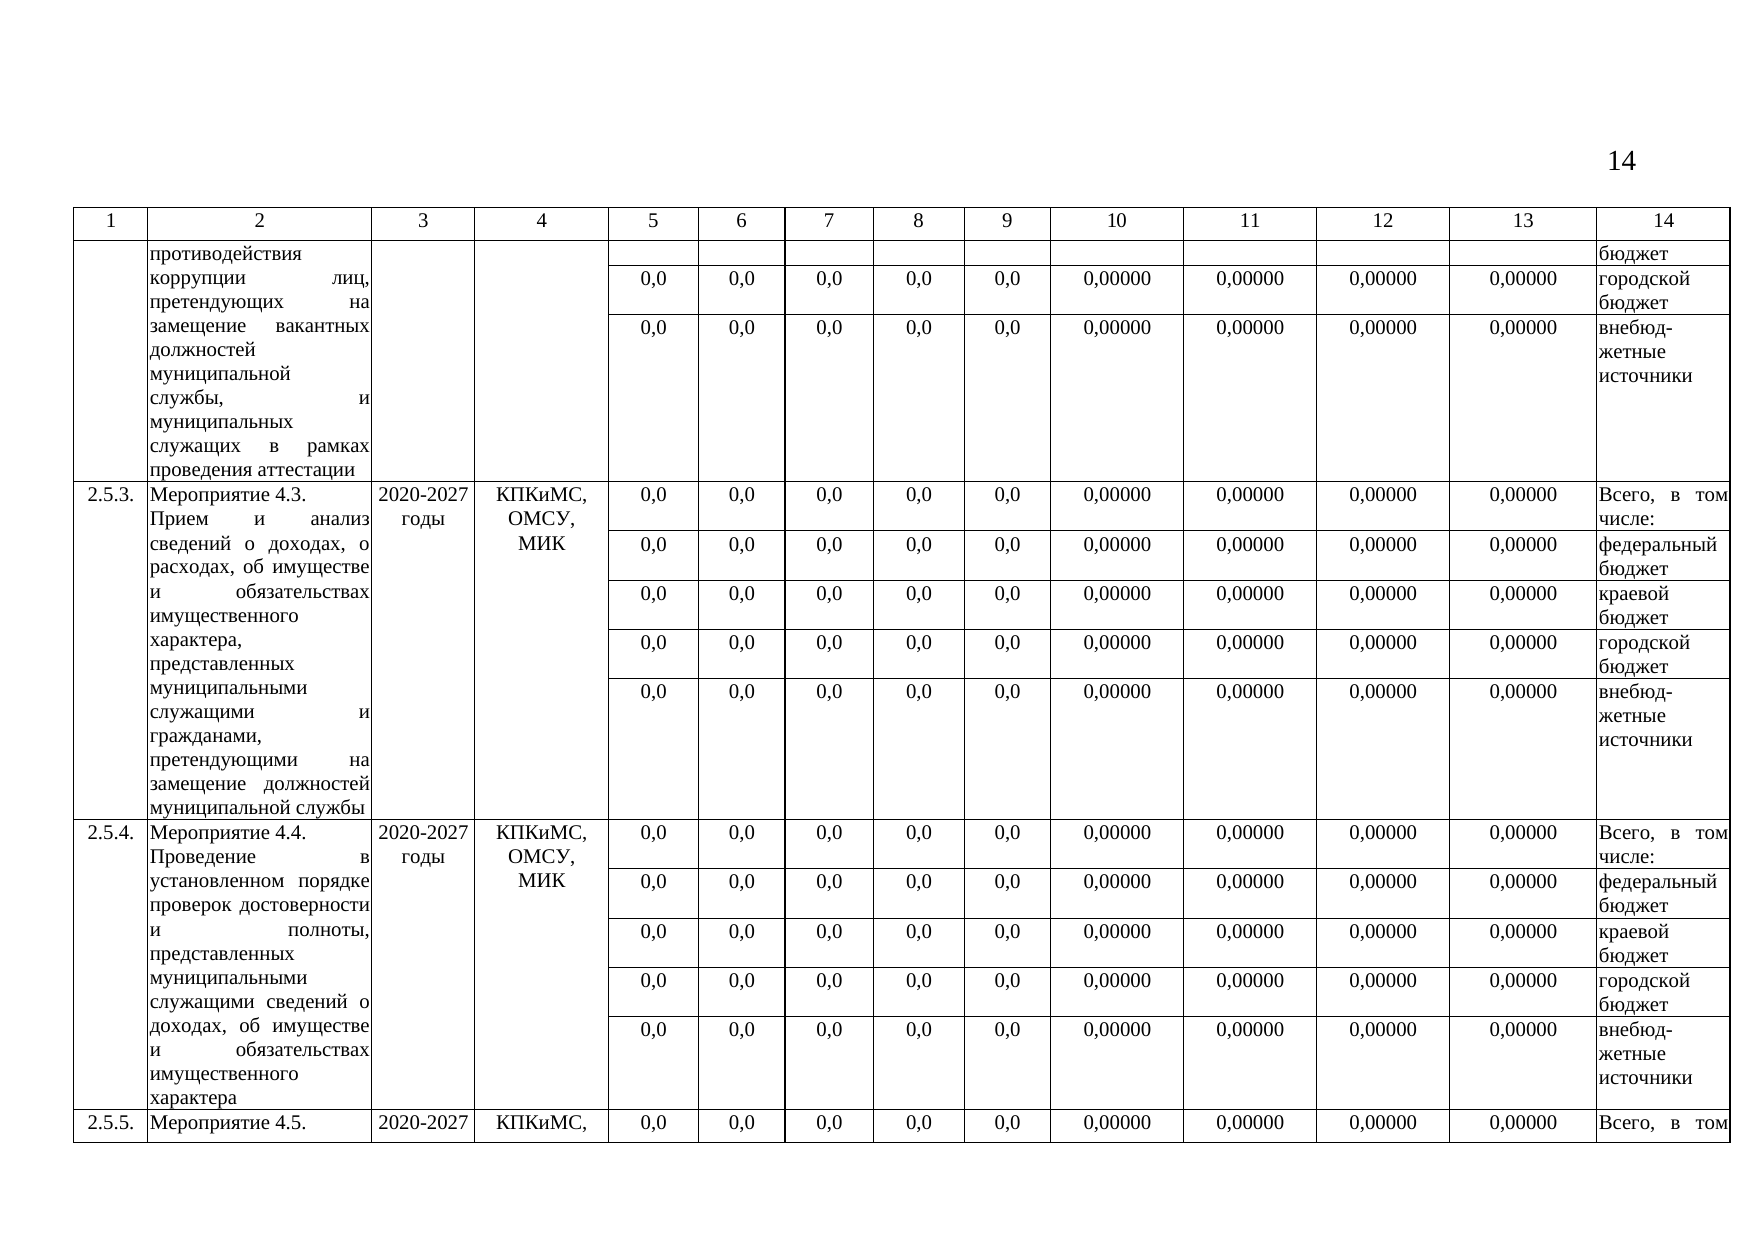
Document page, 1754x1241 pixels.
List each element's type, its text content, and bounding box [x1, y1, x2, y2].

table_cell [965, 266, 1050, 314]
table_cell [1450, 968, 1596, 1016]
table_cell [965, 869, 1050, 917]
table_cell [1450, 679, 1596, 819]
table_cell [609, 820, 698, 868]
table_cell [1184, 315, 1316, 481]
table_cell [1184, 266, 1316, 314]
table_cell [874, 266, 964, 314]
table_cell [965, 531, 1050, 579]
table_header 1 [74, 208, 147, 239]
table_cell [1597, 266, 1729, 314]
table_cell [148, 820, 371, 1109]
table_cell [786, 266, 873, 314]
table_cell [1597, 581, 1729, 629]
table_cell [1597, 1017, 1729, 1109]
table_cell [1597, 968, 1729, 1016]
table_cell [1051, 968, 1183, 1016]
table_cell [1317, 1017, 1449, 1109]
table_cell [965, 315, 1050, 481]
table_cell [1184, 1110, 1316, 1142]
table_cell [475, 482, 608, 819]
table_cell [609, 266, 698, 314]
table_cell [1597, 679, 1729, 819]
table_header 13 [1450, 208, 1596, 239]
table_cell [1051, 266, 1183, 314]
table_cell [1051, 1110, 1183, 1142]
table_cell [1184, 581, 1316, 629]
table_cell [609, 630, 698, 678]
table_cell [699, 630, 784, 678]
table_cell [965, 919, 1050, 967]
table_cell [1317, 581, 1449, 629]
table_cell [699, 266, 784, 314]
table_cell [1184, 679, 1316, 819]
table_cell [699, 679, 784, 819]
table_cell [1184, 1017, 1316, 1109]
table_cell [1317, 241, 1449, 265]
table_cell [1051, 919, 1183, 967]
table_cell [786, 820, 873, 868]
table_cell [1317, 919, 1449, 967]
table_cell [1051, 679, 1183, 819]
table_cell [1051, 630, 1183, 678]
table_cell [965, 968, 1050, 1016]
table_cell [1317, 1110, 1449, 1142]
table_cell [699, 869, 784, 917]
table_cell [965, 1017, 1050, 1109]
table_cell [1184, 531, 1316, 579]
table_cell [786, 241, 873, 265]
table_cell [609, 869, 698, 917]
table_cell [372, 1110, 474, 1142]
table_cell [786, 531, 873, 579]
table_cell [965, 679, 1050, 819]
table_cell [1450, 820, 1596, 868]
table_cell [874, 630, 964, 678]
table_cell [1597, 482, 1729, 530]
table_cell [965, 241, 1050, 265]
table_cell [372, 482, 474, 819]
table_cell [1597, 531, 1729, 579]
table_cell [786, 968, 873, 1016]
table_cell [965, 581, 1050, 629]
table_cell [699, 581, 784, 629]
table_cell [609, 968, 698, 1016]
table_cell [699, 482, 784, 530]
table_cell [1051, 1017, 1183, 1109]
table_header 12 [1317, 208, 1449, 239]
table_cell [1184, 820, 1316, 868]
table_header 5 [609, 208, 698, 239]
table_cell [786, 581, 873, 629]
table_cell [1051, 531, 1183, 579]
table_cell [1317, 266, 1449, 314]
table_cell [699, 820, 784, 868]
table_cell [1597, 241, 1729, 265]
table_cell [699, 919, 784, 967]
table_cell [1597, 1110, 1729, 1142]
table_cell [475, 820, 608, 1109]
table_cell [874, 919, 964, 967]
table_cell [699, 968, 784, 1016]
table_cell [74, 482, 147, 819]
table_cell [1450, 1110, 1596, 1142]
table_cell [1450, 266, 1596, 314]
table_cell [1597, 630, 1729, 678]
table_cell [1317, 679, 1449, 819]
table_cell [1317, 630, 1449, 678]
table_header 3 [372, 208, 474, 239]
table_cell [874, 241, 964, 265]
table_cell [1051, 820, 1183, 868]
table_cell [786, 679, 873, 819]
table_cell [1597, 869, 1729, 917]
table_header 4 [475, 208, 608, 239]
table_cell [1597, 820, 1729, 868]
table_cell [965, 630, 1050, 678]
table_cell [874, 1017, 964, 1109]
table_header 11 [1184, 208, 1316, 239]
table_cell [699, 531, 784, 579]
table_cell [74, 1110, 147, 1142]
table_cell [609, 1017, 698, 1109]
table_header 14 [1597, 208, 1729, 239]
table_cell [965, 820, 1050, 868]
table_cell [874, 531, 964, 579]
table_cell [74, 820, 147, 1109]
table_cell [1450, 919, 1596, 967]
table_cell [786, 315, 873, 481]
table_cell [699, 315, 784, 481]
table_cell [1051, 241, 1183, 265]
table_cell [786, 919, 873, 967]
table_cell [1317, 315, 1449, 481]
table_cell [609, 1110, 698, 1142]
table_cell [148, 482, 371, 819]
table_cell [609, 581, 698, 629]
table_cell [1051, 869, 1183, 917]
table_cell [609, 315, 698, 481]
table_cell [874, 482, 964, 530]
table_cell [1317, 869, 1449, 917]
table_header 2 [148, 208, 371, 239]
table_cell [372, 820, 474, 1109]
table_header 9 [965, 208, 1050, 239]
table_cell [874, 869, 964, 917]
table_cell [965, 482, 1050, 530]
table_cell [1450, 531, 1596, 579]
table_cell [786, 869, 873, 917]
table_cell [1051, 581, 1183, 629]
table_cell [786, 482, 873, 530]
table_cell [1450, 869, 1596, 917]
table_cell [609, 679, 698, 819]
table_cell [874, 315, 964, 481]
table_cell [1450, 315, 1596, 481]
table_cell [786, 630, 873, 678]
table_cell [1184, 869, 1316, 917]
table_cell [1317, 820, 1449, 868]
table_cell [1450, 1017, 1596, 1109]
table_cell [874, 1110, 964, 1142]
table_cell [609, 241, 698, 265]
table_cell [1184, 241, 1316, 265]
table_header 10 [1051, 208, 1183, 239]
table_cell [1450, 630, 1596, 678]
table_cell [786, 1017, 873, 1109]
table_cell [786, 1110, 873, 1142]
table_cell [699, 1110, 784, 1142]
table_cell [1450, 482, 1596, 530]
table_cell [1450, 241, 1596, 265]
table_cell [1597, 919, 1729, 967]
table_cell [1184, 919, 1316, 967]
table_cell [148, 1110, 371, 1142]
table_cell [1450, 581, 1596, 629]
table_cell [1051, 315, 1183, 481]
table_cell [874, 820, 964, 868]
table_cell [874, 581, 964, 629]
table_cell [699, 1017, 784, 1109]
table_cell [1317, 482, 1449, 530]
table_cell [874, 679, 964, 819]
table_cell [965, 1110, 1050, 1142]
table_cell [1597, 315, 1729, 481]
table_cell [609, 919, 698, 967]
table_header 7 [786, 208, 873, 239]
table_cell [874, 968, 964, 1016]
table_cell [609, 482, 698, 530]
table_header 6 [699, 208, 784, 239]
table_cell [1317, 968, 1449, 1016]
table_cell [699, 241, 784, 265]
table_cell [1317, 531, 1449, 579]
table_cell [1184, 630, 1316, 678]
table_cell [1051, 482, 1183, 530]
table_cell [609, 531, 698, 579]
table_header 8 [874, 208, 964, 239]
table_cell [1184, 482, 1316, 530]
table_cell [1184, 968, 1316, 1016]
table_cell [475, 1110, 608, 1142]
